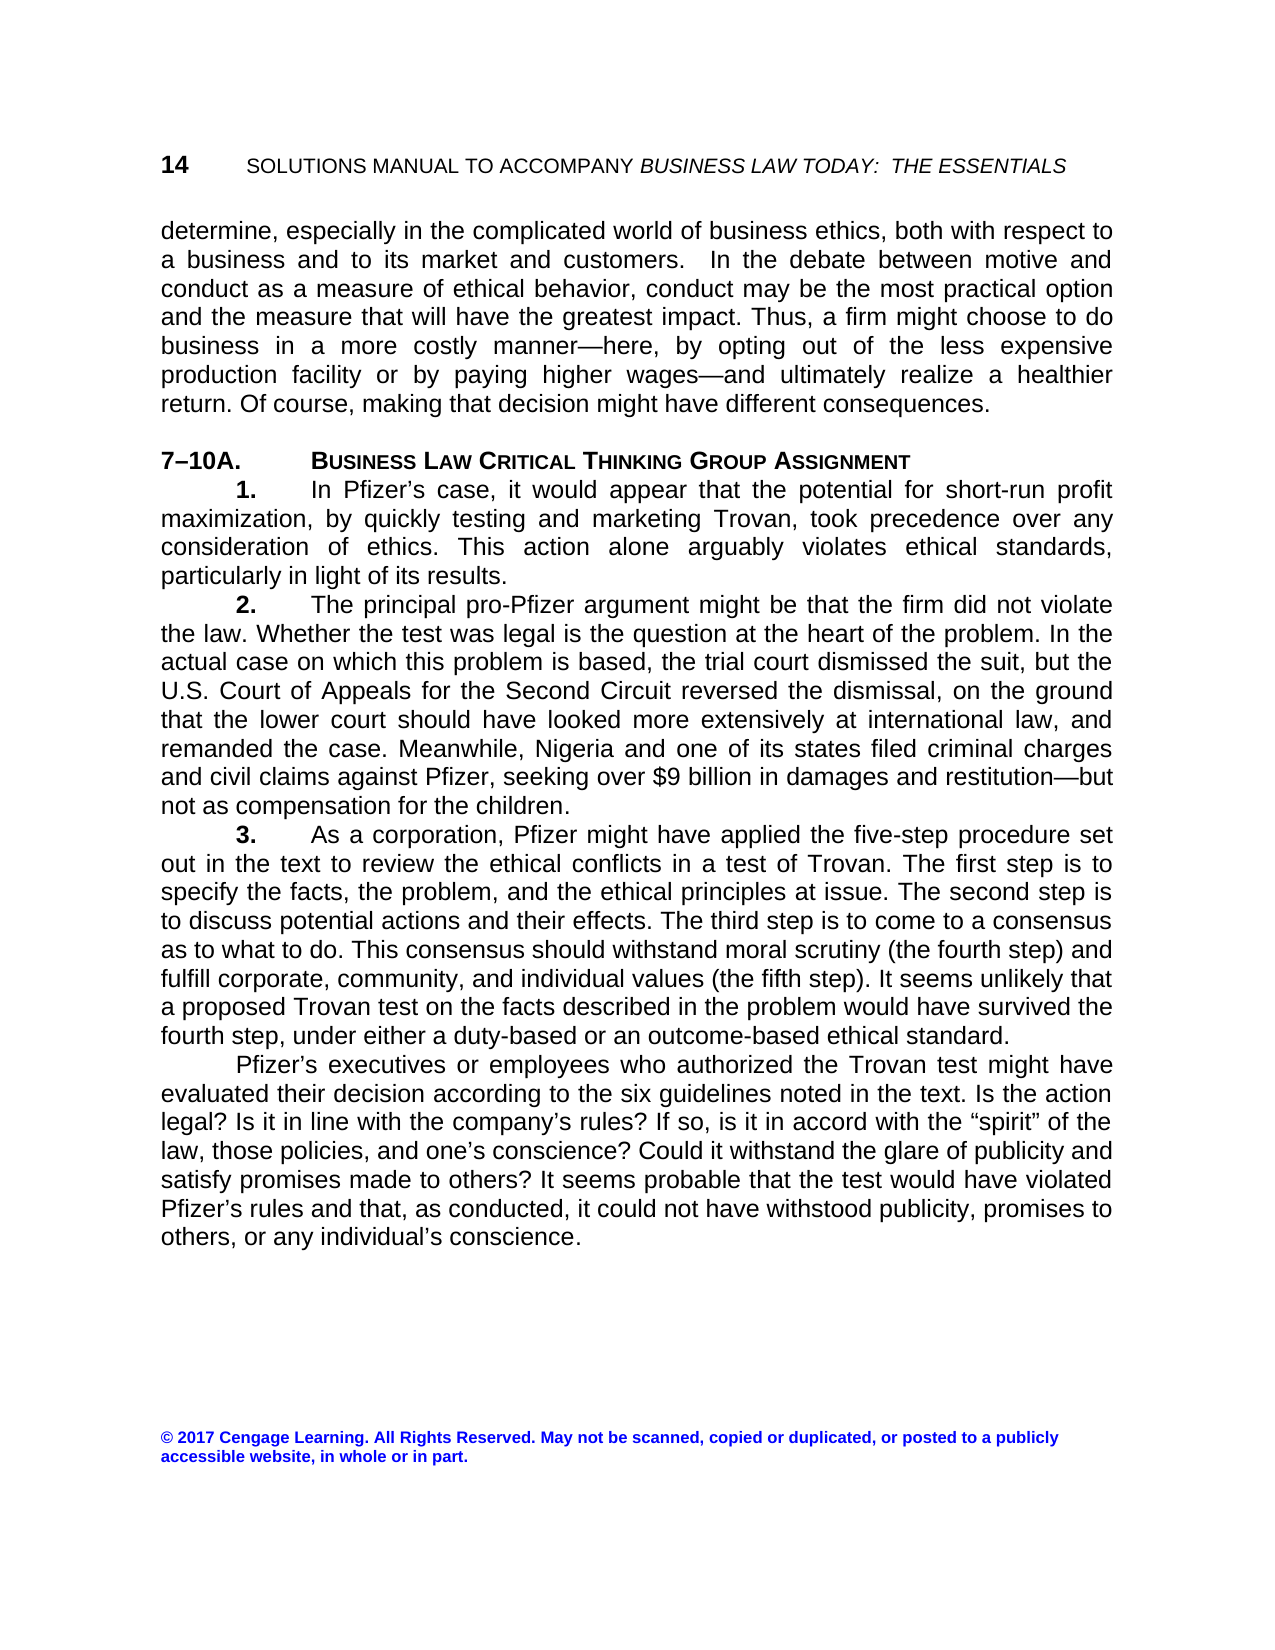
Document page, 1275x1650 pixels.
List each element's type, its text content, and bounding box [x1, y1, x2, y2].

text Pfizer’s executives or employees who authorized the Trovan test might have evaluated their decision according to the six guidelines noted in the text. Is the action legal? Is it in line with the company’s rules? If so, is it in accord with the “spirit” of the law, those policies, and one’s conscience? Could it withstand the glare of publicity and satisfy promises made to others? It seems probable that the test would have violated Pfizer’s rules and that, as conducted, it could not have withstood publicity, promises to others, or any individual’s conscience. [161, 1050, 1114, 1251]
text 7–10A. Business Law Critical Thinking Group Assignment [161, 446, 1114, 475]
text 3. As a corporation, Pfizer might have applied the five-step procedure set out in the text to review the ethical conflicts in a test of Trovan. The first step is to specify the facts, the problem, and the ethical principles at issue. The second step is to discuss potential actions and their effects. The third step is to come to a consensus as to what to do. This consensus should withstand moral scrutiny (the fourth step) and fulfill corporate, community, and individual values (the fifth step). It seems unlikely that a proposed Trovan test on the facts described in the problem would have survived the fourth step, under either a duty-based or an outcome-based ethical standard. [161, 820, 1114, 1050]
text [161, 216, 1114, 417]
text 1. In Pfizer’s case, it would appear that the potential for short-run profit maximization, by quickly testing and marketing Trovan, took precedence over any consideration of ethics. This action alone arguably violates ethical standards, particularly in light of its results. [161, 475, 1114, 590]
text 2. The principal pro-Pfizer argument might be that the firm did not violate the law. Whether the test was legal is the question at the heart of the problem. In the actual case on which this problem is based, the trial court dismissed the suit, but the U.S. Court of Appeals for the Second Circuit reversed the dismissal, on the ground that the lower court should have looked more extensively at international law, and remanded the case. Meanwhile, Nigeria and one of its states filed criminal charges and civil claims against Pfizer, seeking over $9 billion in damages and restitution—but not as compensation for the children. [161, 590, 1114, 820]
